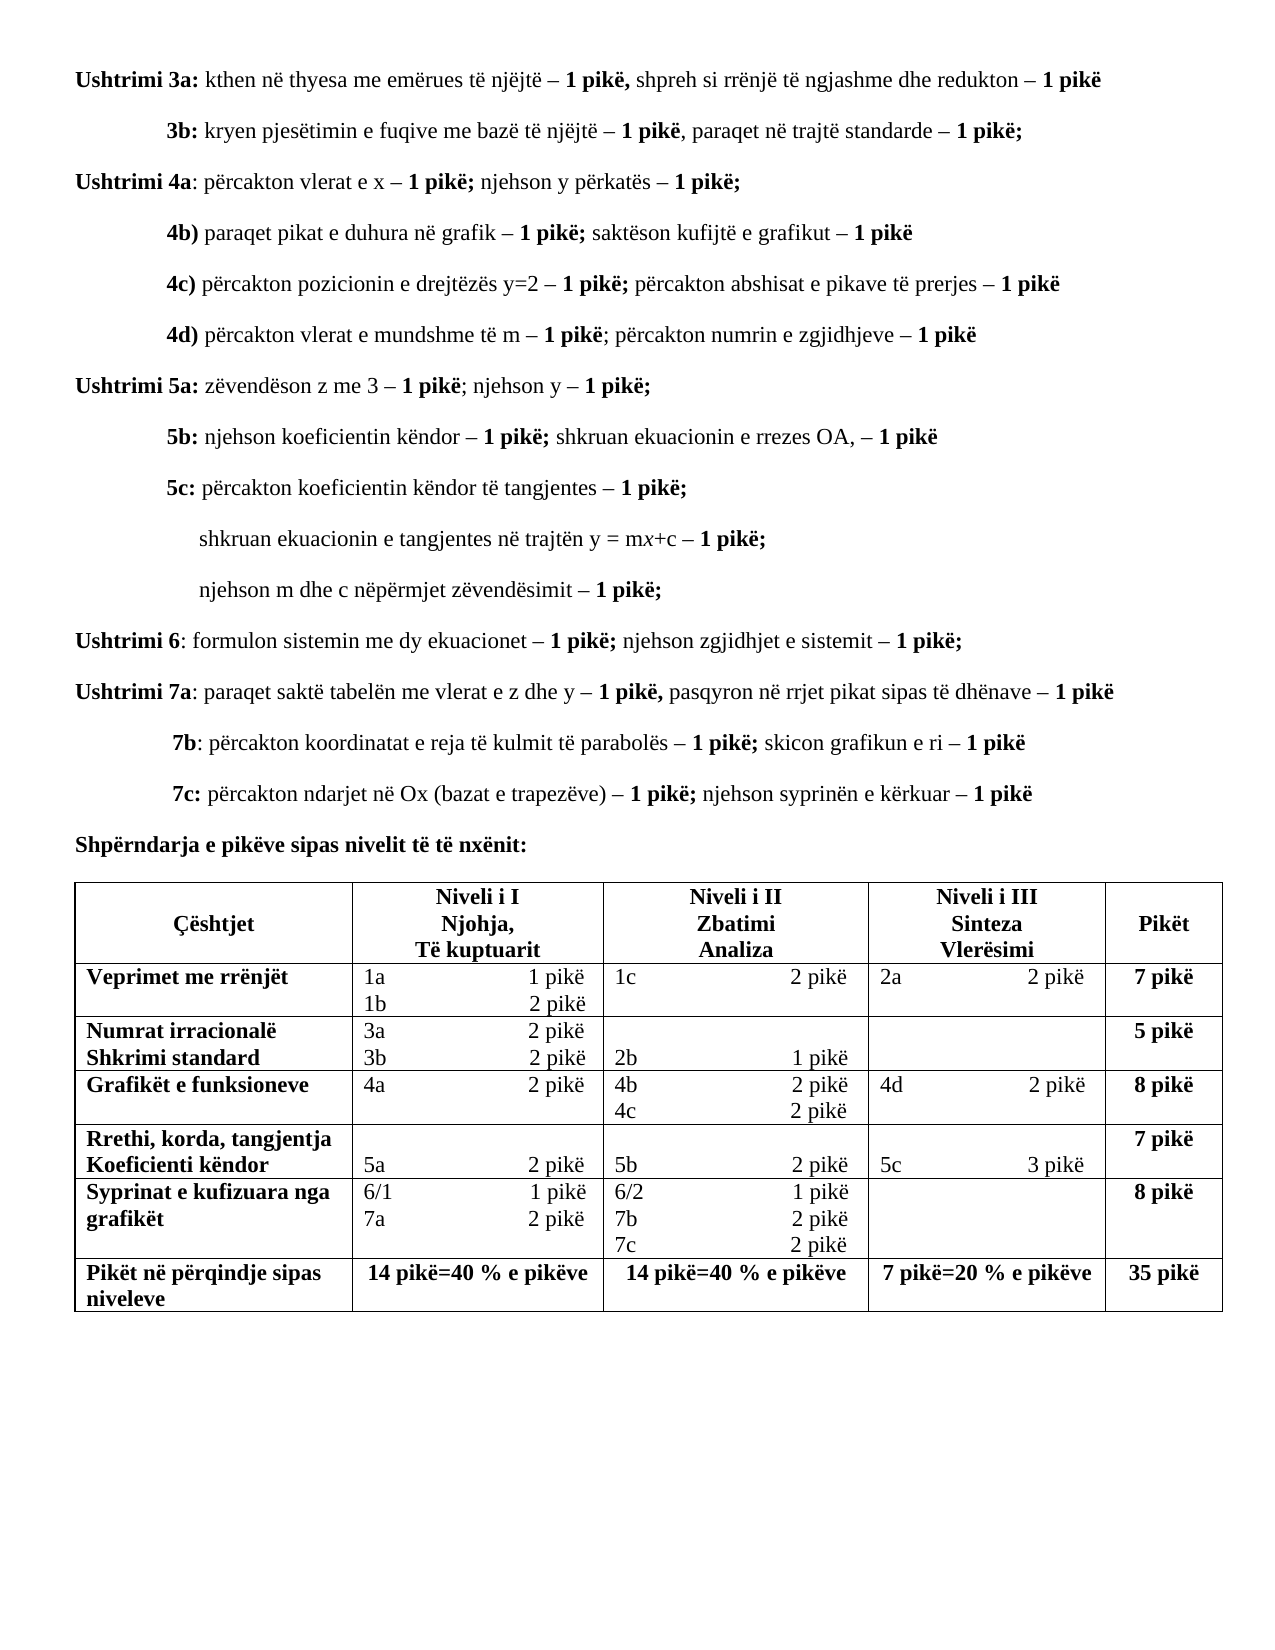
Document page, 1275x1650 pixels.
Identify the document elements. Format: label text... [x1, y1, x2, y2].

table_cell 6/2 1 pikë 7b 2 pikë 7c 2 pikë [604, 1179, 868, 1257]
table_cell 4d 2 pikë [869, 1071, 1105, 1124]
text Ushtrimi 5a: zëvendëson z me 3 – 1 pikë; njehson y – 1 pikë; [75, 372, 1200, 398]
table_cell 14 pikë=40 % e pikëve [353, 1259, 603, 1311]
table_header Niveli i III Sinteza Vlerësimi [869, 883, 1105, 962]
text shkruan ekuacionin e tangjentes në trajtën y = mx+c – 1 pikë; [75, 525, 1200, 551]
text Ushtrimi 3a: kthen në thyesa me emërues të njëjtë – 1 pikë, shpreh si rrënjë të ngjashme dhe redukton – 1 pikë [75, 66, 1200, 92]
table_cell 3a 2 pikë 3b 2 pikë [353, 1017, 603, 1070]
table_header Niveli i I Njohja, Të kuptuarit [353, 883, 603, 962]
text njehson m dhe c nëpërmjet zëvendësimit – 1 pikë; [75, 576, 1200, 602]
text Ushtrimi 6: formulon sistemin me dy ekuacionet – 1 pikë; njehson zgjidhjet e sistemit – 1 pikë; [75, 627, 1200, 653]
text 5c: përcakton koeficientin këndor të tangjentes – 1 pikë; [75, 474, 1200, 500]
table_header Çështjet [76, 883, 352, 962]
table_cell 35 pikë [1106, 1259, 1222, 1311]
table_cell 5b 2 pikë [604, 1125, 868, 1177]
table_cell 1c 2 pikë [604, 964, 868, 1016]
table_cell Veprimet me rrënjët [76, 964, 352, 1016]
text 7b: përcakton koordinatat e reja të kulmit të parabolës – 1 pikë; skicon grafikun e ri – 1 pikë [75, 729, 1200, 756]
table_cell 5c 3 pikë [869, 1125, 1105, 1177]
text 7c: përcakton ndarjet në Ox (bazat e trapezëve) – 1 pikë; njehson syprinën e kërkuar – 1 pikë [75, 780, 1200, 807]
text 3b: kryen pjesëtimin e fuqive me bazë të njëjtë – 1 pikë, paraqet në trajtë standarde – 1 pikë; [75, 117, 1200, 143]
table_cell [869, 1017, 1105, 1070]
text Shpërndarja e pikëve sipas nivelit të të nxënit: [75, 831, 1200, 858]
table_cell 7 pikë [1106, 964, 1222, 1016]
table_cell 6/1 1 pikë 7a 2 pikë [353, 1179, 603, 1257]
table_cell Rrethi, korda, tangjentja Koeficienti këndor [76, 1125, 352, 1177]
table_header Niveli i II Zbatimi Analiza [604, 883, 868, 962]
table_cell [869, 1179, 1105, 1257]
table_cell Pikët në përqindje sipas niveleve [76, 1259, 352, 1311]
table_cell 5a 2 pikë [353, 1125, 603, 1177]
table_cell Syprinat e kufizuara nga grafikët [76, 1179, 352, 1257]
table_cell 2a 2 pikë [869, 964, 1105, 1016]
table_cell 7 pikë=20 % e pikëve [869, 1259, 1105, 1311]
table_cell 14 pikë=40 % e pikëve [604, 1259, 868, 1311]
table_cell 2b 1 pikë [604, 1017, 868, 1070]
table_cell 4a 2 pikë [353, 1071, 603, 1124]
text 4b) paraqet pikat e duhura në grafik – 1 pikë; saktëson kufijtë e grafikut – 1 pikë [75, 219, 1200, 245]
text 5b: njehson koeficientin këndor – 1 pikë; shkruan ekuacionin e rrezes OA, – 1 pikë [75, 423, 1200, 449]
table_header Pikët [1106, 883, 1222, 962]
text Ushtrimi 4a: përcakton vlerat e x – 1 pikë; njehson y përkatës – 1 pikë; [75, 168, 1200, 194]
text 4d) përcakton vlerat e mundshme të m – 1 pikë; përcakton numrin e zgjidhjeve – 1 pikë [75, 321, 1200, 347]
table_cell 8 pikë [1106, 1071, 1222, 1124]
table_cell 1a 1 pikë 1b 2 pikë [353, 964, 603, 1016]
table_cell Numrat irracionalë Shkrimi standard [76, 1017, 352, 1070]
table_cell 4b 2 pikë 4c 2 pikë [604, 1071, 868, 1124]
table_cell 5 pikë [1106, 1017, 1222, 1070]
text 4c) përcakton pozicionin e drejtëzës y=2 – 1 pikë; përcakton abshisat e pikave të prerjes – 1 pikë [75, 270, 1200, 296]
text Ushtrimi 7a: paraqet saktë tabelën me vlerat e z dhe y – 1 pikë, pasqyron në rrjet pikat sipas të dhënave – 1 pikë [75, 678, 1200, 704]
table_cell 7 pikë [1106, 1125, 1222, 1177]
table_cell Grafikët e funksioneve [76, 1071, 352, 1124]
table_cell 8 pikë [1106, 1179, 1222, 1257]
